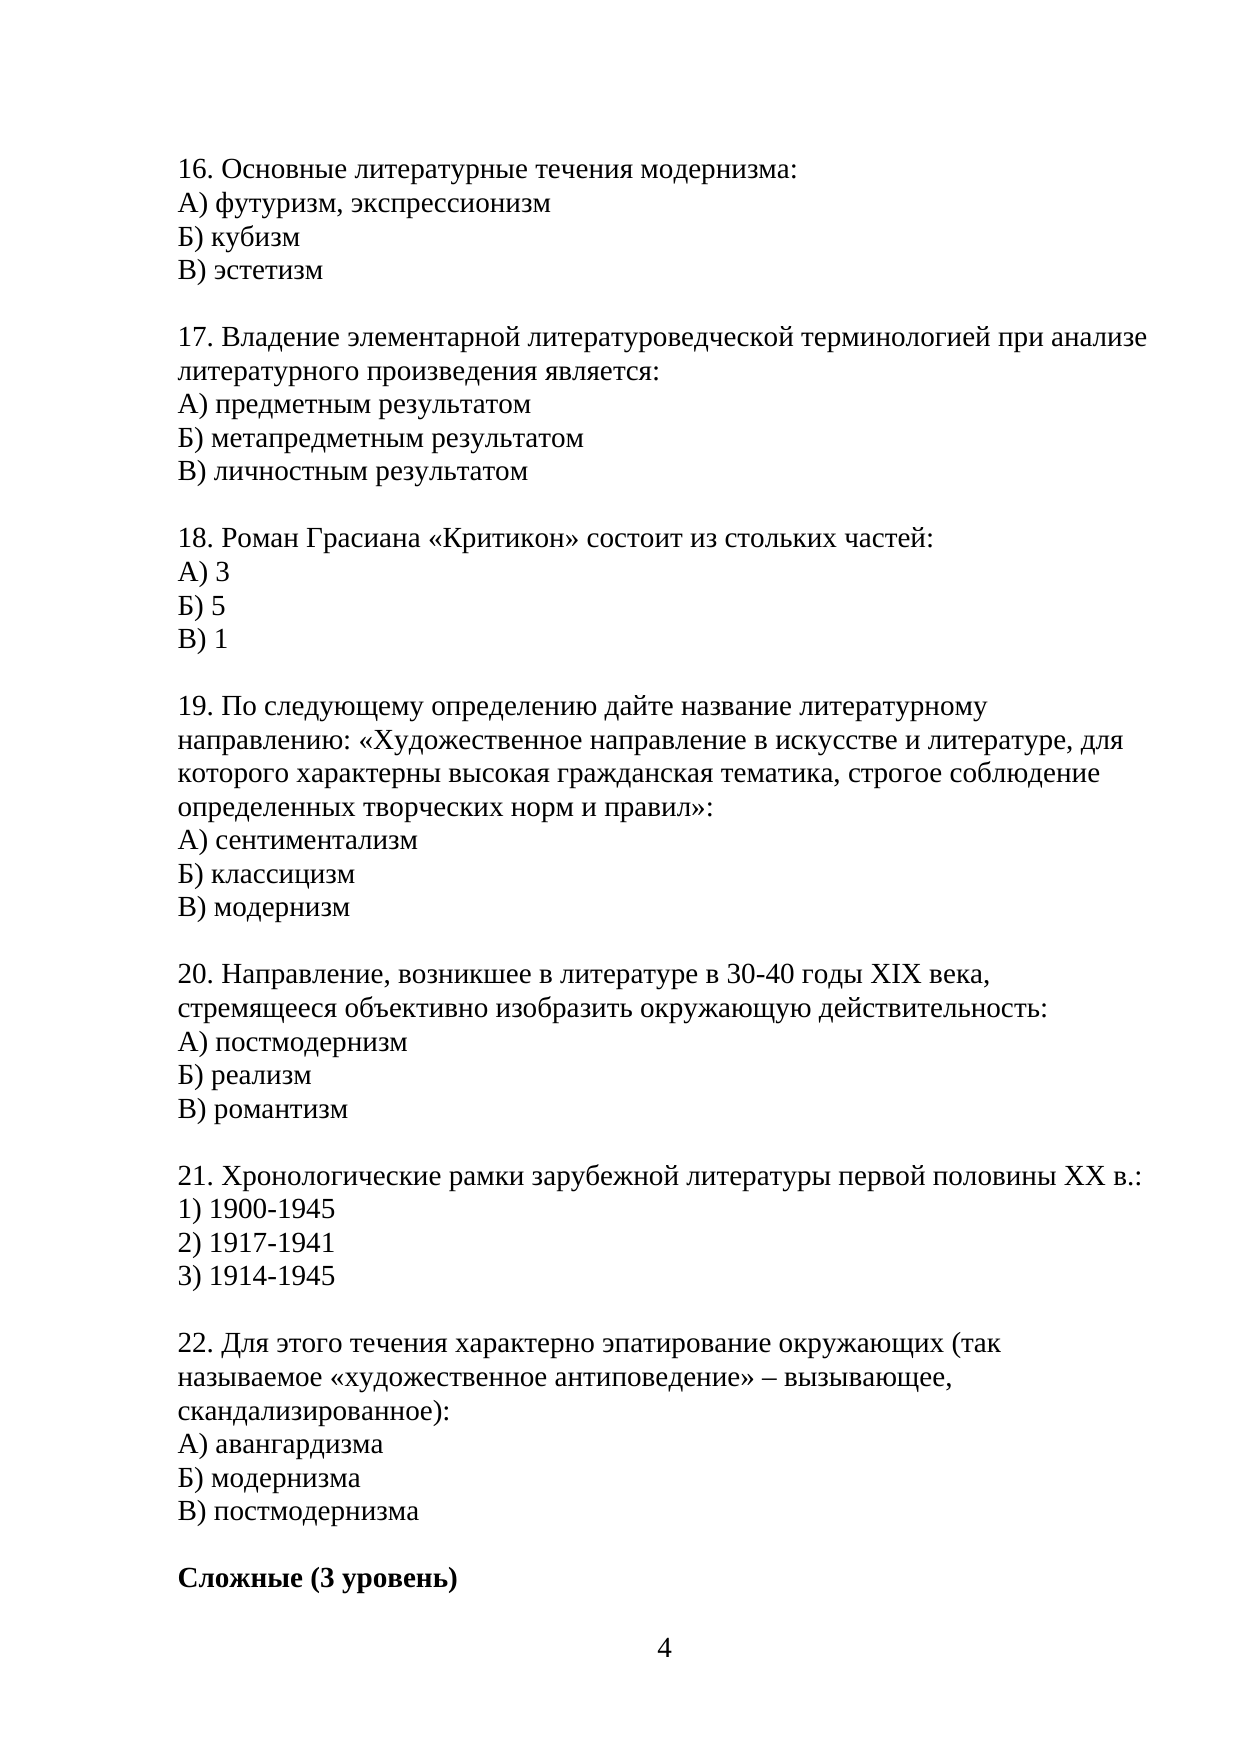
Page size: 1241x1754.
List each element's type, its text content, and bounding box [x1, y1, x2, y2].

text Б) классицизм [177, 856, 1152, 889]
text А) сентиментализм [177, 822, 1152, 856]
text Б) метапредметным результатом [177, 420, 1152, 453]
text В) эстетизм [177, 252, 1152, 286]
text 16. Основные литературные течения модернизма: [177, 152, 1152, 185]
text Сложные (3 уровень) [177, 1560, 1152, 1594]
text Б) реализм [177, 1057, 1152, 1091]
text 19. По следующему определению дайте название литературному направлению: «Художественное направление в искусстве и литературе, для которого характерны высокая гражданская тематика, строгое соблюдение определенных творческих норм и правил»: [177, 688, 1152, 822]
text В) личностным результатом [177, 453, 1152, 487]
text 20. Направление, возникшее в литературе в 30-40 годы XIX века, стремящееся объективно изобразить окружающую действительность: [177, 957, 1152, 1024]
text 18. Роман Грасиана «Критикон» состоит из стольких частей: [177, 521, 1152, 554]
text А) авангардизма [177, 1426, 1152, 1460]
text Б) 5 [177, 588, 1152, 621]
text 21. Хронологические рамки зарубежной литературы первой половины ХХ в.: [177, 1158, 1152, 1191]
text А) футуризм, экспрессионизм [177, 185, 1152, 219]
text 3) 1914-1945 [177, 1258, 1152, 1292]
text Б) модернизма [177, 1460, 1152, 1493]
text А) постмодернизм [177, 1024, 1152, 1057]
text В) модернизм [177, 889, 1152, 923]
text А) 3 [177, 554, 1152, 588]
text А) предметным результатом [177, 386, 1152, 420]
text 2) 1917-1941 [177, 1225, 1152, 1258]
text В) 1 [177, 621, 1152, 655]
text В) постмодернизма [177, 1493, 1152, 1527]
text 17. Владение элементарной литературоведческой терминологией при анализе литературного произведения является: [177, 319, 1152, 386]
text Б) кубизм [177, 219, 1152, 252]
text 22. Для этого течения характерно эпатирование окружающих (так называемое «художественное антиповедение» – вызывающее, скандализированное): [177, 1326, 1152, 1426]
text 1) 1900-1945 [177, 1191, 1152, 1225]
text В) романтизм [177, 1091, 1152, 1124]
